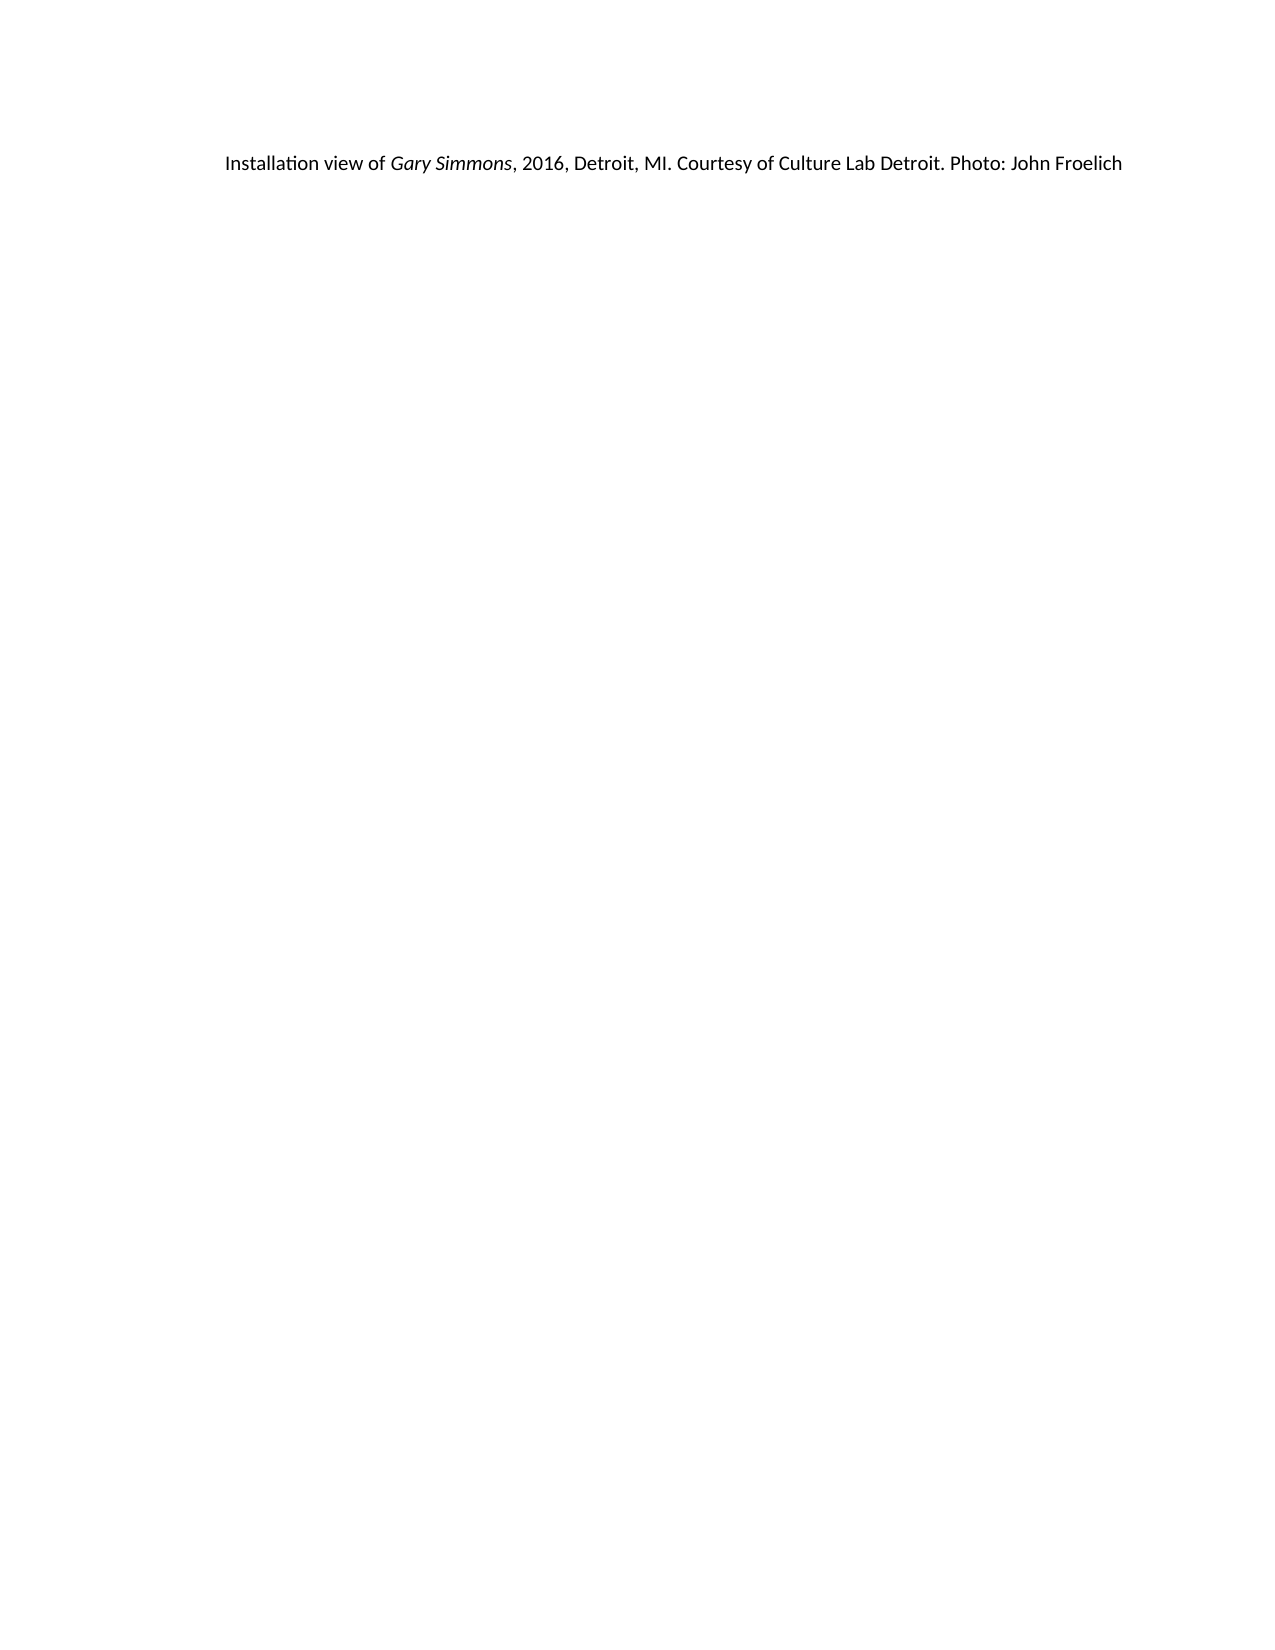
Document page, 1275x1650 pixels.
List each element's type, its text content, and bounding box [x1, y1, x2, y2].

text Installation view of Gary Simmons, 2016, Detroit, MI. Courtesy of Culture Lab Detroit. Photo: John Froelich [150, 150, 1125, 175]
